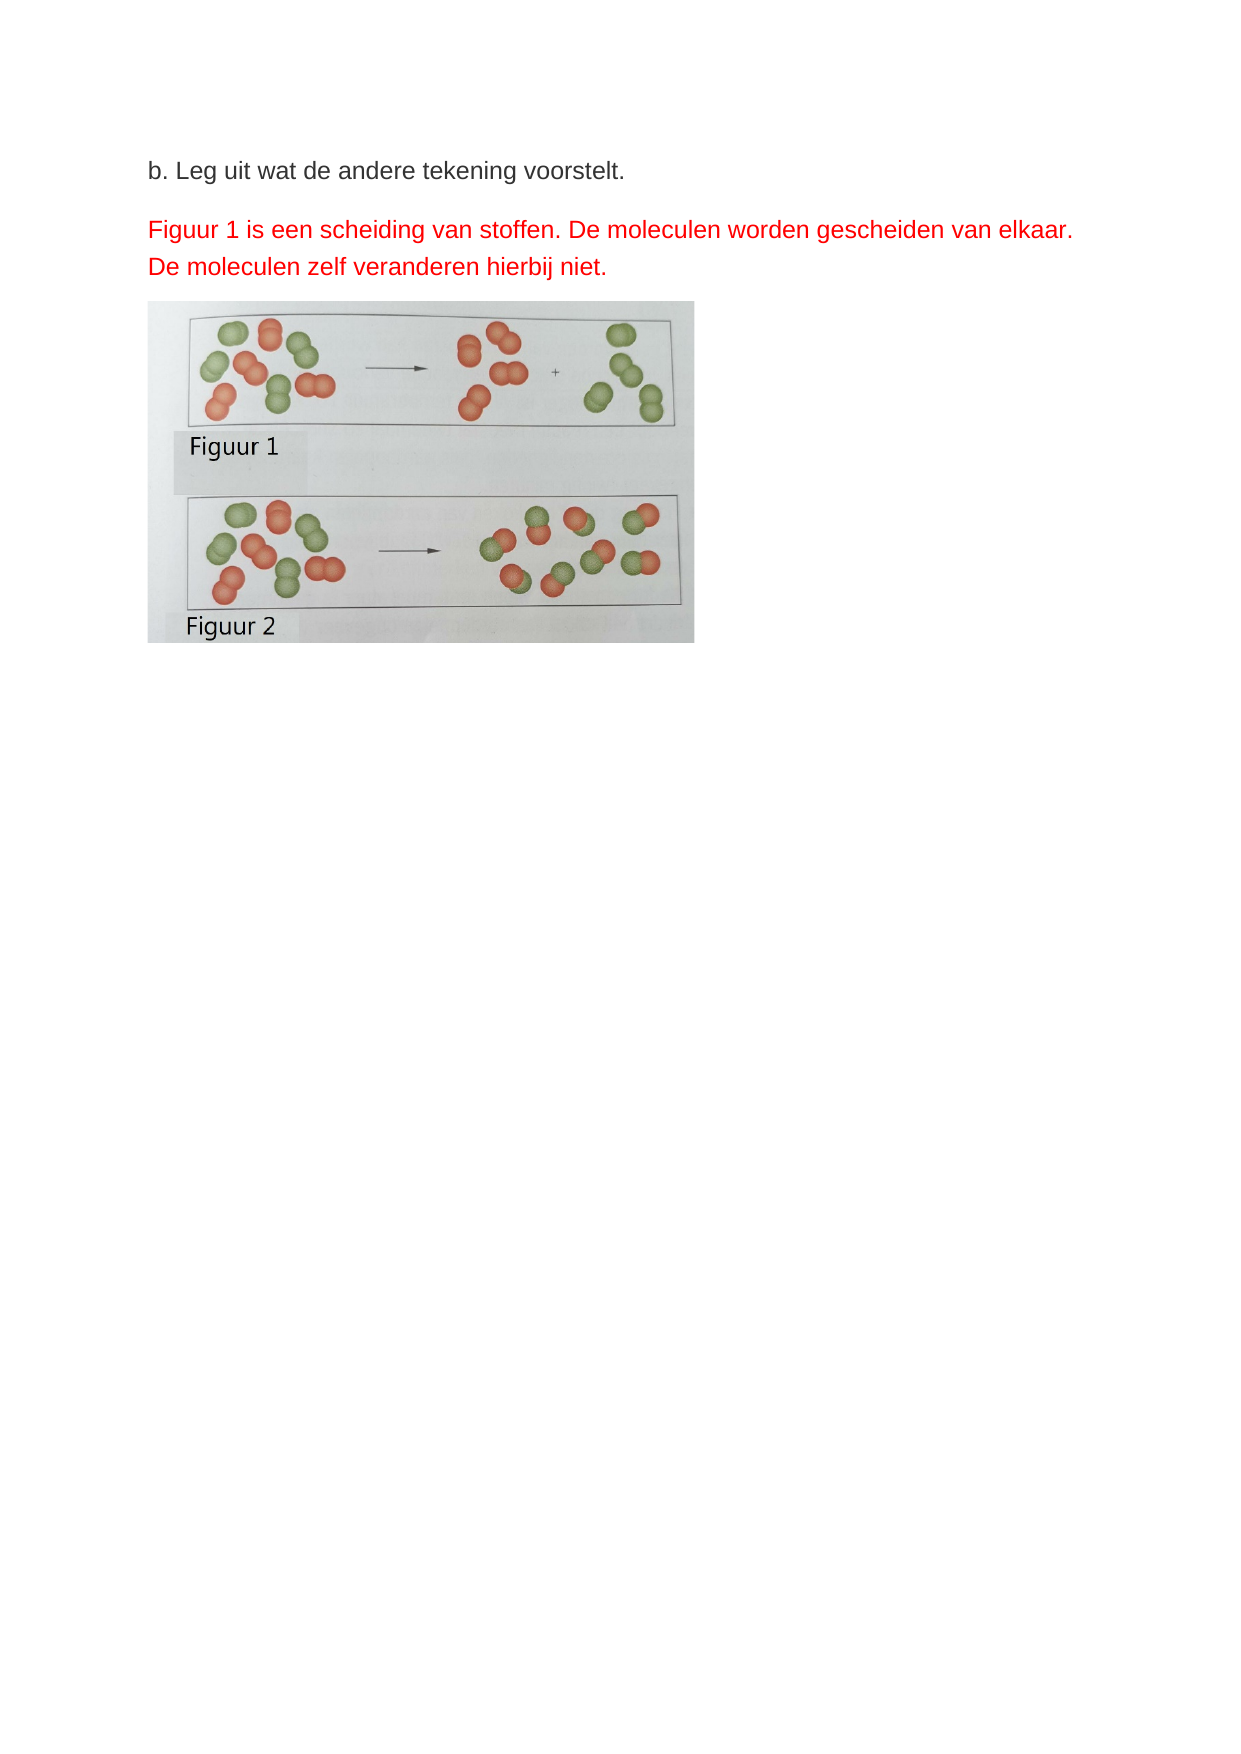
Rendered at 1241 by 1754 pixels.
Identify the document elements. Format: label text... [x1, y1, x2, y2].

text b. Leg uit wat de andere tekening voorstelt. [148, 148, 1093, 185]
text Figuur 1 is een scheiding van stoffen. De moleculen worden gescheiden van elkaar. De moleculen zelf veranderen hierbij niet. [148, 206, 1093, 281]
picture [147, 301, 695, 643]
